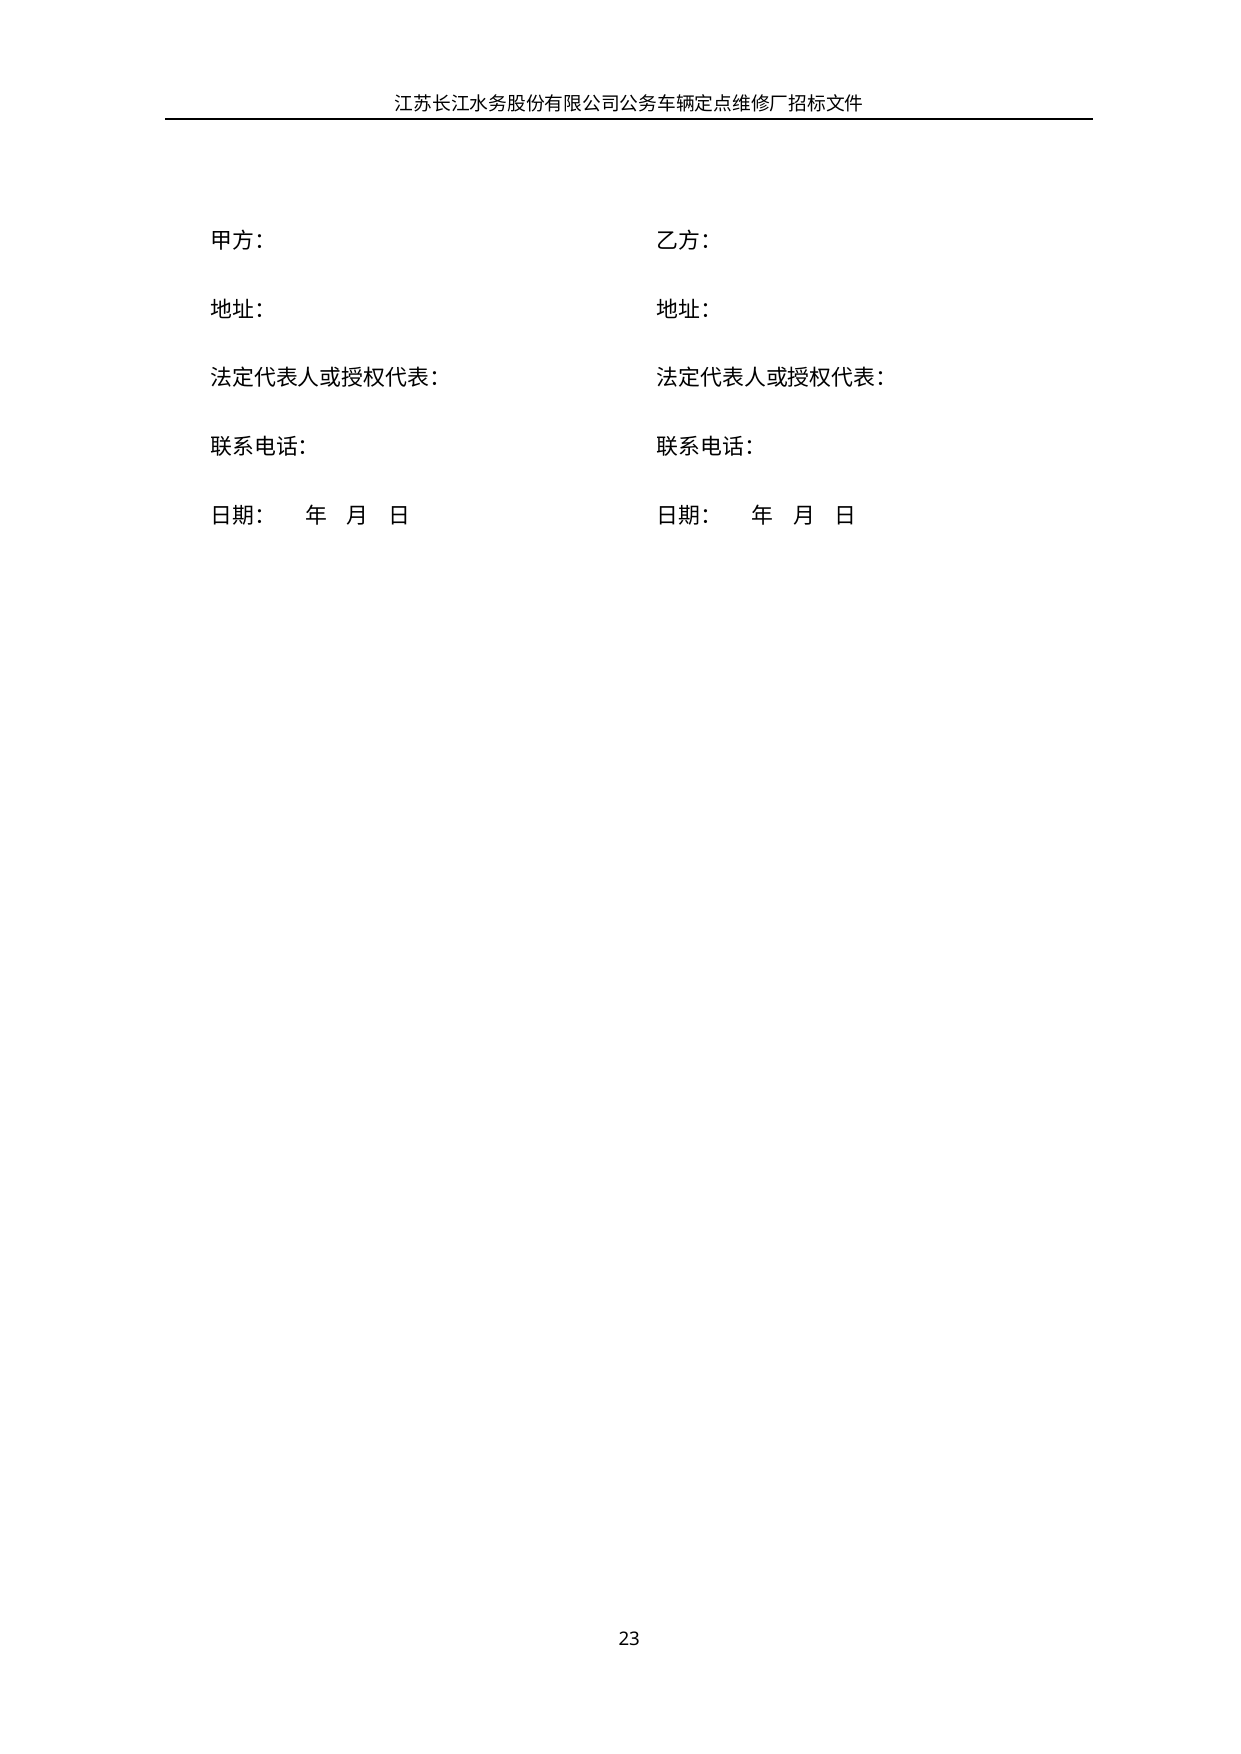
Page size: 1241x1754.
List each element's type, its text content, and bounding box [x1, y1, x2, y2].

table_cell 法定代表人或授权代表： [645, 348, 1087, 416]
table_cell 日期： 年 月 日 [645, 485, 1087, 554]
table_cell 联系电话： [645, 416, 1087, 485]
table_cell 联系电话： [199, 416, 645, 485]
table_cell 日期： 年 月 日 [199, 485, 645, 554]
table_cell 地址： [199, 279, 645, 348]
table_header 乙方： [645, 211, 1087, 279]
table_cell 地址： [645, 279, 1087, 348]
table_header 甲方： [199, 211, 645, 279]
table_cell 法定代表人或授权代表： [199, 348, 645, 416]
